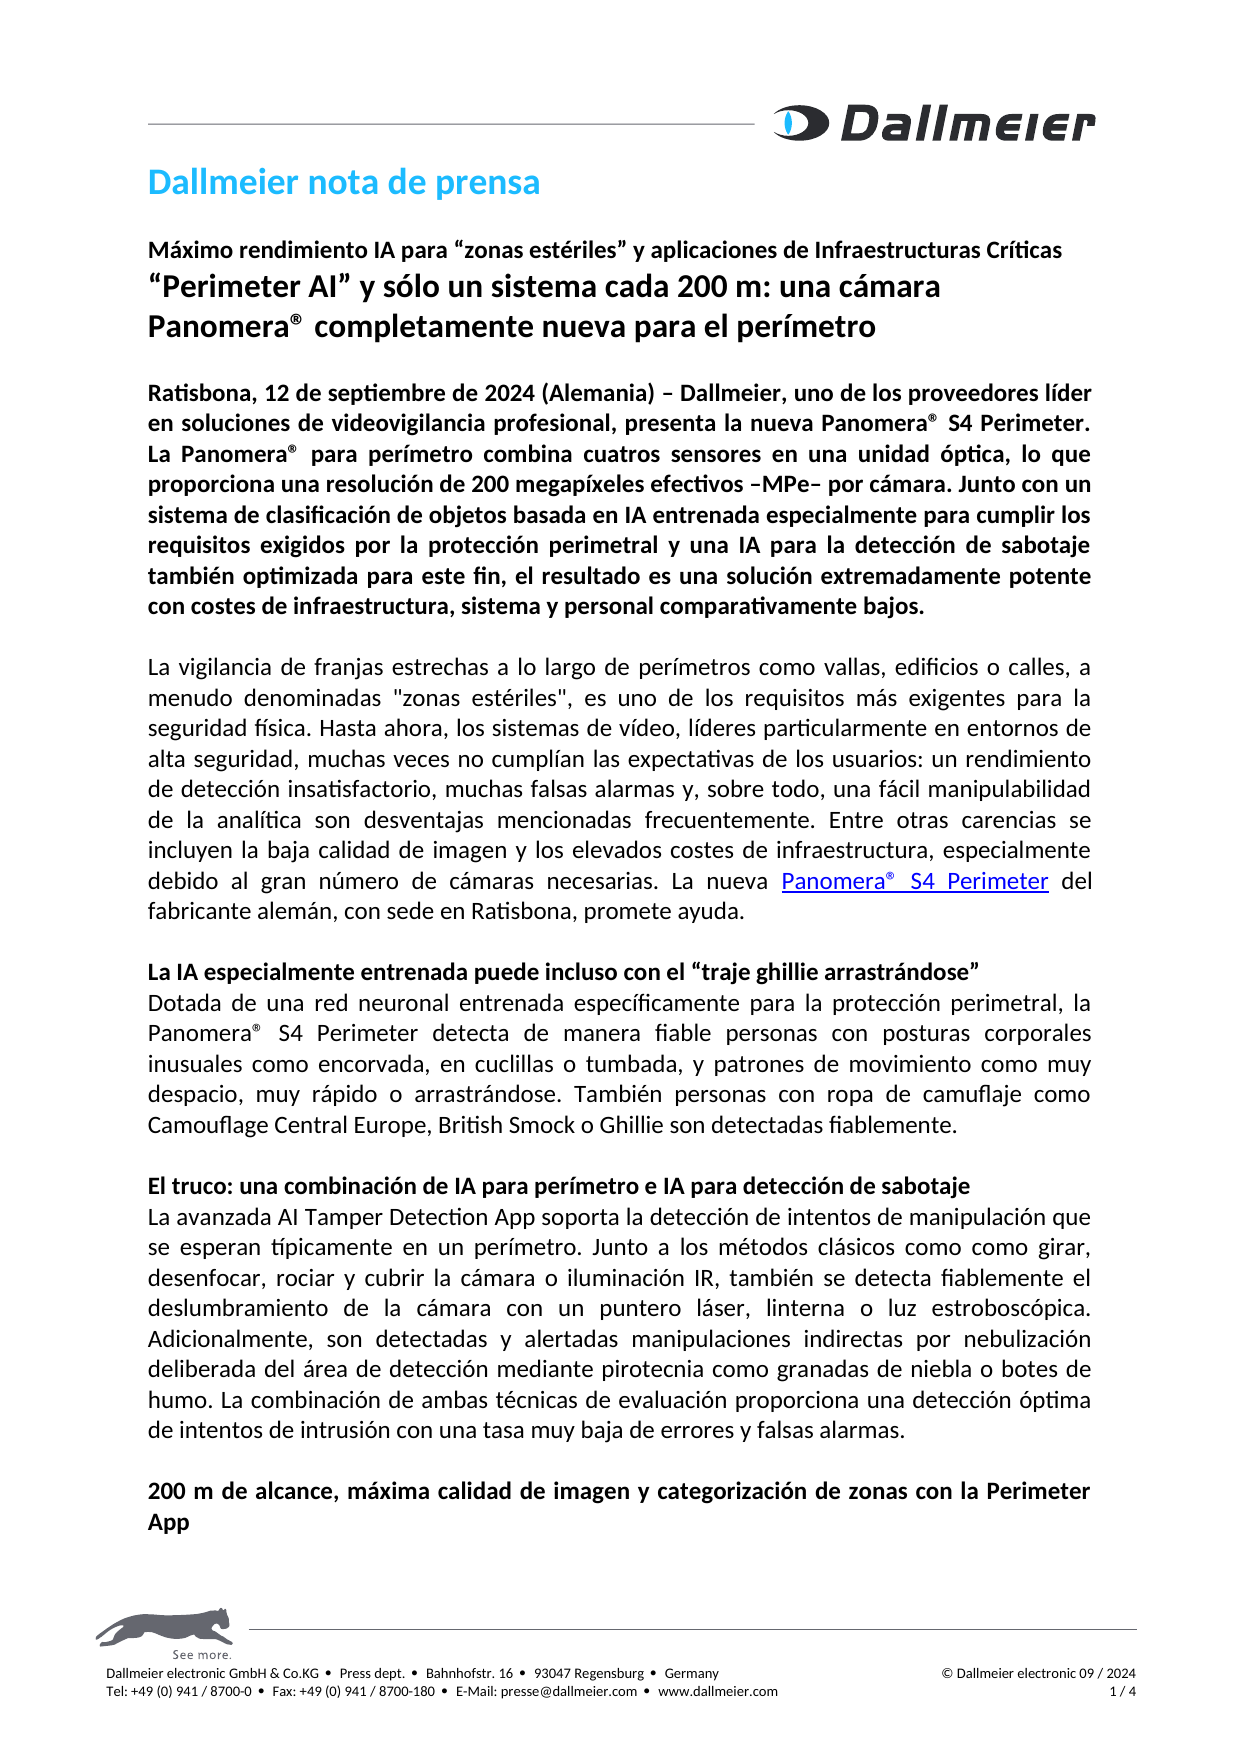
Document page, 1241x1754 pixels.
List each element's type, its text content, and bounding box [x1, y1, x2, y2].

text El truco: una combinación de IA para perímetro e IA para detección de sabotaje [148, 1170, 1093, 1201]
text La IA especialmente entrenada puede incluso con el “traje ghillie arrastrándose” [148, 957, 1093, 987]
text 200 m de alcance, máxima calidad de imagen y categorización de zonas con la Perimeter App [148, 1475, 1093, 1536]
text La vigilancia de franjas estrechas a lo largo de perímetros como vallas, edificios o calles, a menudo denominadas "zonas estériles", es uno de los requisitos más exigentes para la seguridad física. Hasta ahora, los sistemas de vídeo, líderes particularmente en entornos de alta seguridad, muchas veces no cumplían las expectativas de los usuarios: un rendimiento de detección insatisfactorio, muchas falsas alarmas y, sobre todo, una fácil manipulabilidad de la analítica son desventajas mencionadas frecuentemente. Entre otras carencias se incluyen la baja calidad de imagen y los elevados costes de infraestructura, especialmente debido al gran número de cámaras necesarias. La nueva Panomera® S4 Perimeter del fabricante alemán, con sede en Ratisbona, promete ayuda. [148, 651, 1093, 926]
text Dotada de una red neuronal entrenada específicamente para la protección perimetral, la Panomera® S4 Perimeter detecta de manera fiable personas con posturas corporales inusuales como encorvada, en cuclillas o tumbada, y patrones de movimiento como muy despacio, muy rápido o arrastrándose. También personas con ropa de camuflaje como Camouflage Central Europe, British Smock o Ghillie son detectadas fiablemente. [148, 987, 1093, 1140]
subtitle Máximo rendimiento IA para “zonas estériles” y aplicaciones de Infraestructuras Críticas [148, 234, 1093, 265]
text “Perimeter AI” y sólo un sistema cada 200 m: una cámara Panomera® completamente nueva para el perímetro [148, 265, 1093, 346]
text La avanzada AI Tamper Detection App soporta la detección de intentos de manipulación que se esperan típicamente en un perímetro. Junto a los métodos clásicos como como girar, desenfocar, rociar y cubrir la cámara o iluminación IR, también se detecta fiablemente el deslumbramiento de la cámara con un puntero láser, linterna o luz estroboscópica. Adicionalmente, son detectadas y alertadas manipulaciones indirectas por nebulización deliberada del área de detección mediante pirotecnia como granadas de niebla o botes de humo. La combinación de ambas técnicas de evaluación proporciona una detección óptima de intentos de intrusión con una tasa muy baja de errores y falsas alarmas. [148, 1201, 1093, 1445]
text Ratisbona, 12 de septiembre de 2024 (Alemania) – Dallmeier, uno de los proveedores líder en soluciones de videovigilancia profesional, presenta la nueva Panomera® S4 Perimeter. La Panomera® para perímetro combina cuatros sensores en una unidad óptica, lo que proporciona una resolución de 200 megapíxeles efectivos –MPe– por cámara. Junto con un sistema de clasificación de objetos basada en IA entrenada especialmente para cumplir los requisitos exigidos por la protección perimetral y una IA para la detección de sabotaje también optimizada para este fin, el resultado es una solución extremadamente potente con costes de infraestructura, sistema y personal comparativamente bajos. [148, 377, 1093, 621]
